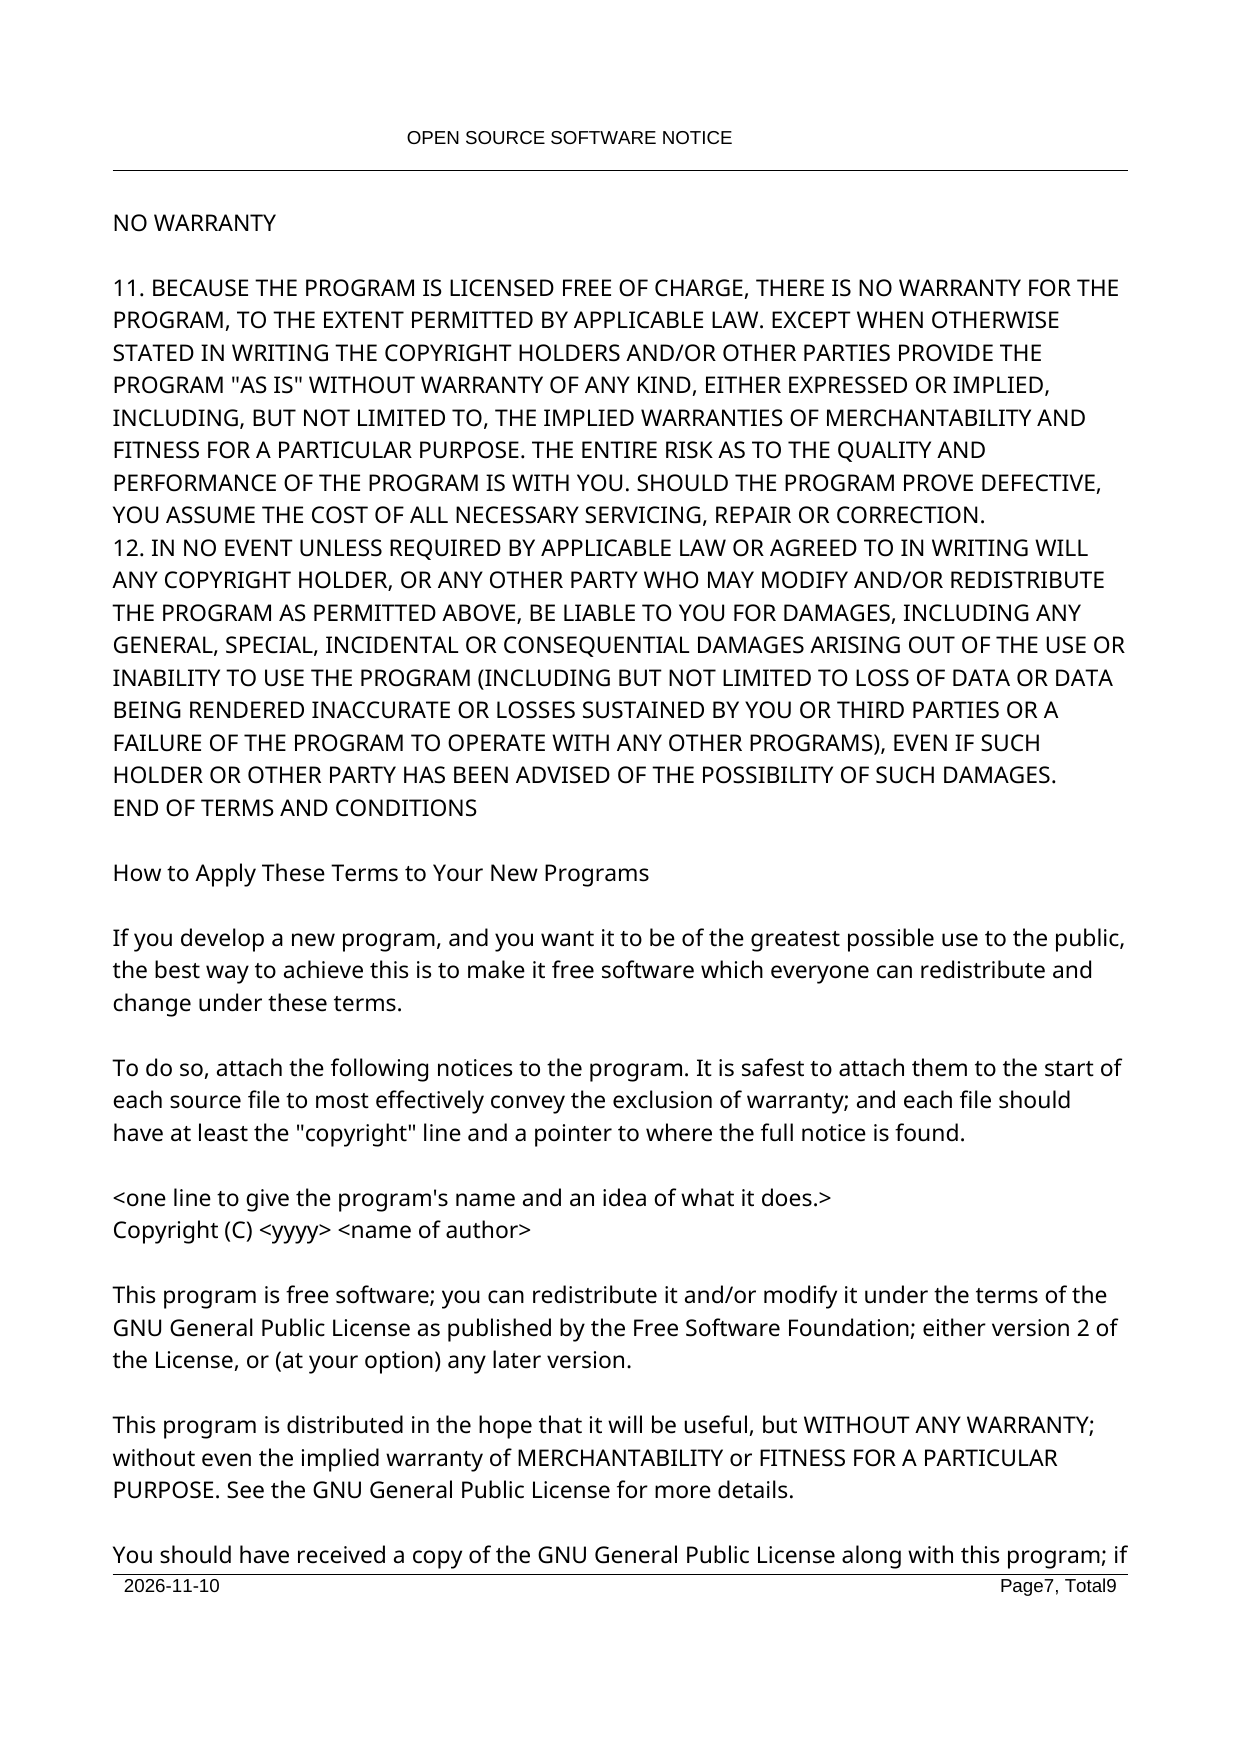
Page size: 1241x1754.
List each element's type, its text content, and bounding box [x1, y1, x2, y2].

text If you develop a new program, and you want it to be of the greatest possible use to the public, the best way to achieve this is to make it free software which everyone can redistribute and change under these terms. [112, 921, 1128, 1019]
text NO WARRANTY [112, 206, 1128, 239]
text Copyright (C) <yyyy> <name of author> [112, 1214, 1128, 1246]
text How to Apply These Terms to Your New Programs [112, 856, 1128, 889]
text To do so, attach the following notices to the program. It is safest to attach them to the start of each source file to most effectively convey the exclusion of warranty; and each file should have at least the "copyright" line and a pointer to where the full notice is found. [112, 1051, 1128, 1149]
text This program is free software; you can redistribute it and/or modify it under the terms of the GNU General Public License as published by the Free Software Foundation; either version 2 of the License, or (at your option) any later version. [112, 1279, 1128, 1376]
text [112, 1539, 1128, 1571]
text 11. BECAUSE THE PROGRAM IS LICENSED FREE OF CHARGE, THERE IS NO WARRANTY FOR THE PROGRAM, TO THE EXTENT PERMITTED BY APPLICABLE LAW. EXCEPT WHEN OTHERWISE STATED IN WRITING THE COPYRIGHT HOLDERS AND/OR OTHER PARTIES PROVIDE THE PROGRAM "AS IS" WITHOUT WARRANTY OF ANY KIND, EITHER EXPRESSED OR IMPLIED, INCLUDING, BUT NOT LIMITED TO, THE IMPLIED WARRANTIES OF MERCHANTABILITY AND FITNESS FOR A PARTICULAR PURPOSE. THE ENTIRE RISK AS TO THE QUALITY AND PERFORMANCE OF THE PROGRAM IS WITH YOU. SHOULD THE PROGRAM PROVE DEFECTIVE, YOU ASSUME THE COST OF ALL NECESSARY SERVICING, REPAIR OR CORRECTION. [112, 271, 1128, 531]
text This program is distributed in the hope that it will be useful, but WITHOUT ANY WARRANTY; without even the implied warranty of MERCHANTABILITY or FITNESS FOR A PARTICULAR PURPOSE. See the GNU General Public License for more details. [112, 1409, 1128, 1506]
text 12. IN NO EVENT UNLESS REQUIRED BY APPLICABLE LAW OR AGREED TO IN WRITING WILL ANY COPYRIGHT HOLDER, OR ANY OTHER PARTY WHO MAY MODIFY AND/OR REDISTRIBUTE THE PROGRAM AS PERMITTED ABOVE, BE LIABLE TO YOU FOR DAMAGES, INCLUDING ANY GENERAL, SPECIAL, INCIDENTAL OR CONSEQUENTIAL DAMAGES ARISING OUT OF THE USE OR INABILITY TO USE THE PROGRAM (INCLUDING BUT NOT LIMITED TO LOSS OF DATA OR DATA BEING RENDERED INACCURATE OR LOSSES SUSTAINED BY YOU OR THIRD PARTIES OR A FAILURE OF THE PROGRAM TO OPERATE WITH ANY OTHER PROGRAMS), EVEN IF SUCH HOLDER OR OTHER PARTY HAS BEEN ADVISED OF THE POSSIBILITY OF SUCH DAMAGES. [112, 531, 1128, 791]
text END OF TERMS AND CONDITIONS [112, 791, 1128, 824]
text <one line to give the program's name and an idea of what it does.> [112, 1181, 1128, 1214]
